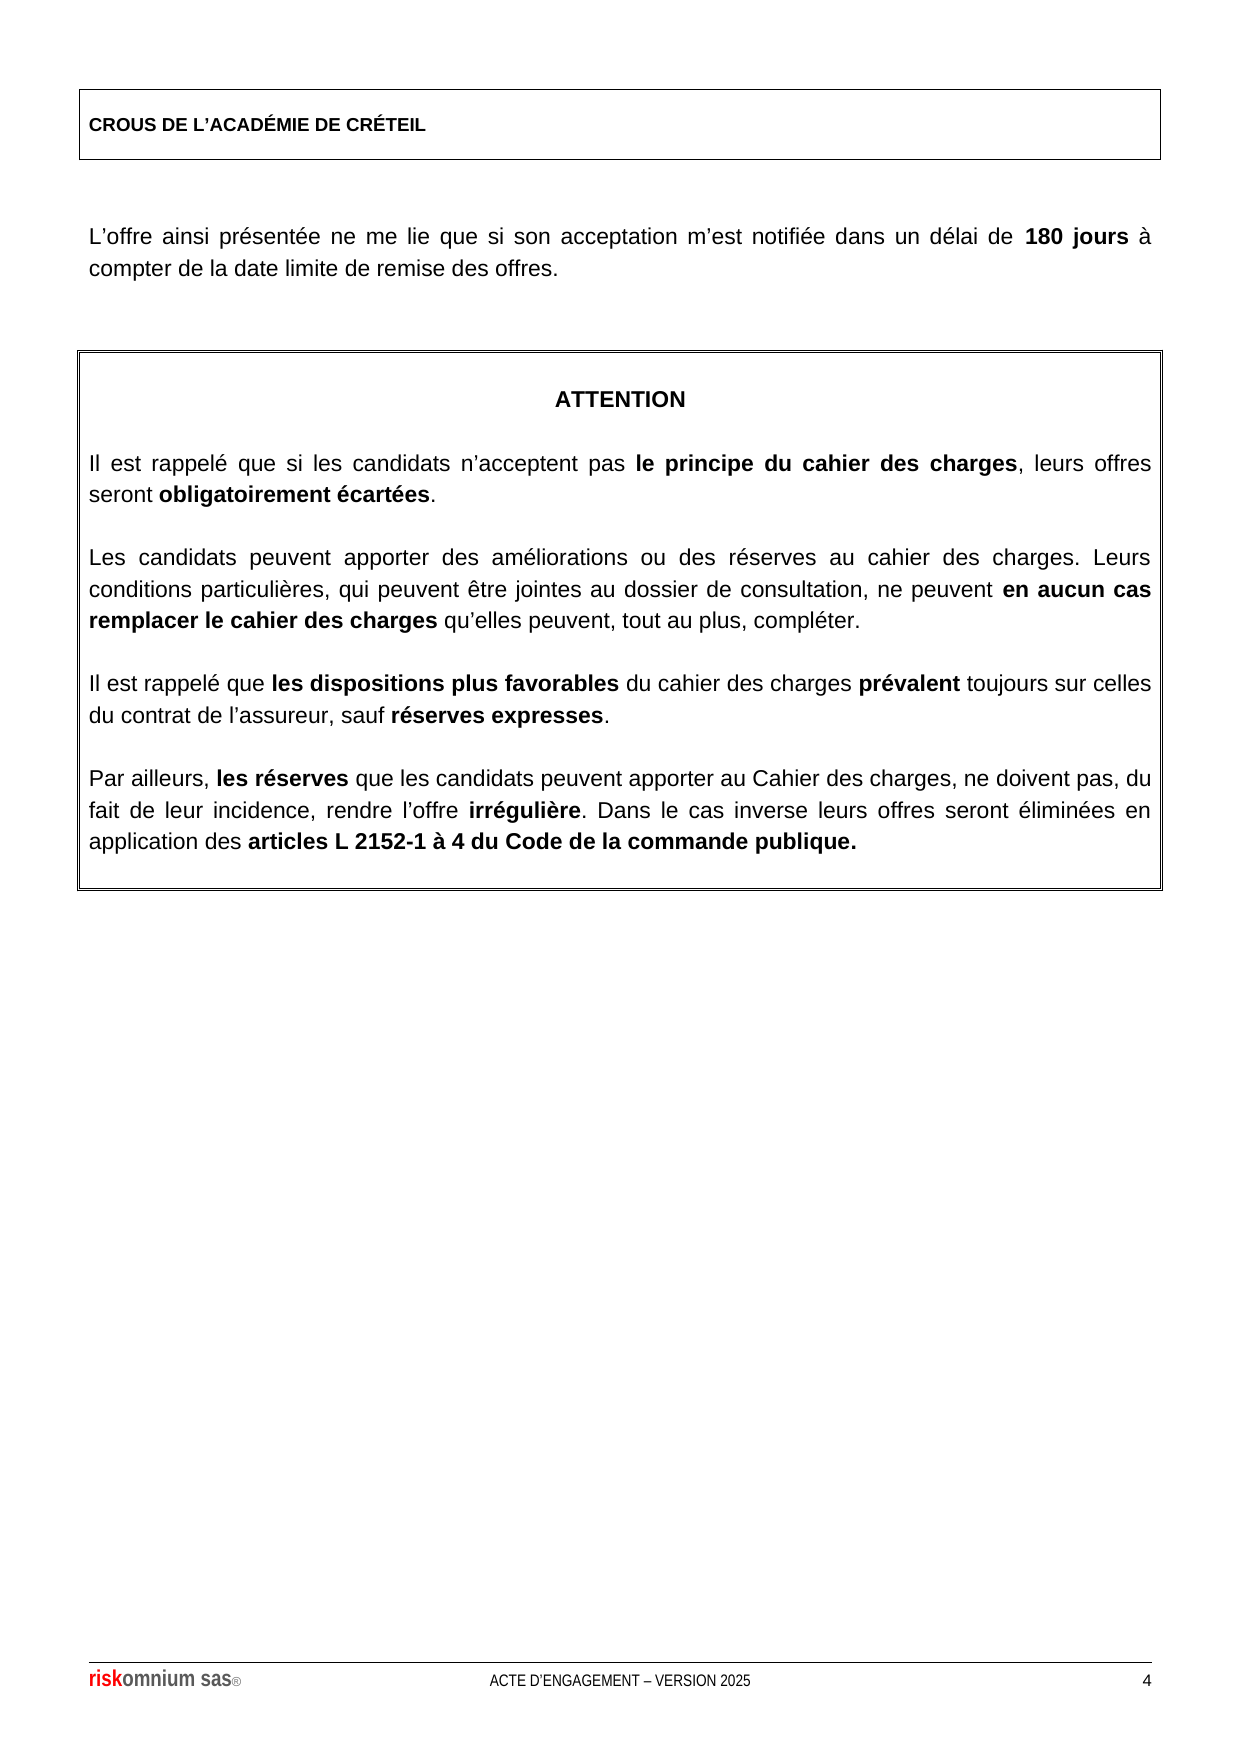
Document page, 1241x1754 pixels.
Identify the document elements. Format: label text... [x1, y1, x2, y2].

text ATTENTION [80, 381, 1160, 413]
text Il est rappelé que si les candidats n’acceptent pas le principe du cahier des charges, leurs offres seront obligatoirement écartées. [80, 444, 1160, 507]
text Par ailleurs, les réserves que les candidats peuvent apporter au Cahier des charges, ne doivent pas, du fait de leur incidence, rendre l’offre irrégulière. Dans le cas inverse leurs offres seront éliminées en application des articles L 2152-1 à 4 du Code de la commande publique. [80, 760, 1160, 854]
text Les candidats peuvent apporter des améliorations ou des réserves au cahier des charges. Leurs conditions particulières, qui peuvent être jointes au dossier de consultation, ne peuvent en aucun cas remplacer le cahier des charges qu’elles peuvent, tout au plus, compléter. [80, 539, 1160, 634]
text L’offre ainsi présentée ne me lie que si son acceptation m’est notifiée dans un délai de 180 jours à compter de la date limite de remise des offres. [89, 223, 1152, 281]
text Il est rappelé que les dispositions plus favorables du cahier des charges prévalent toujours sur celles du contrat de l’assureur, sauf réserves expresses. [80, 665, 1160, 728]
